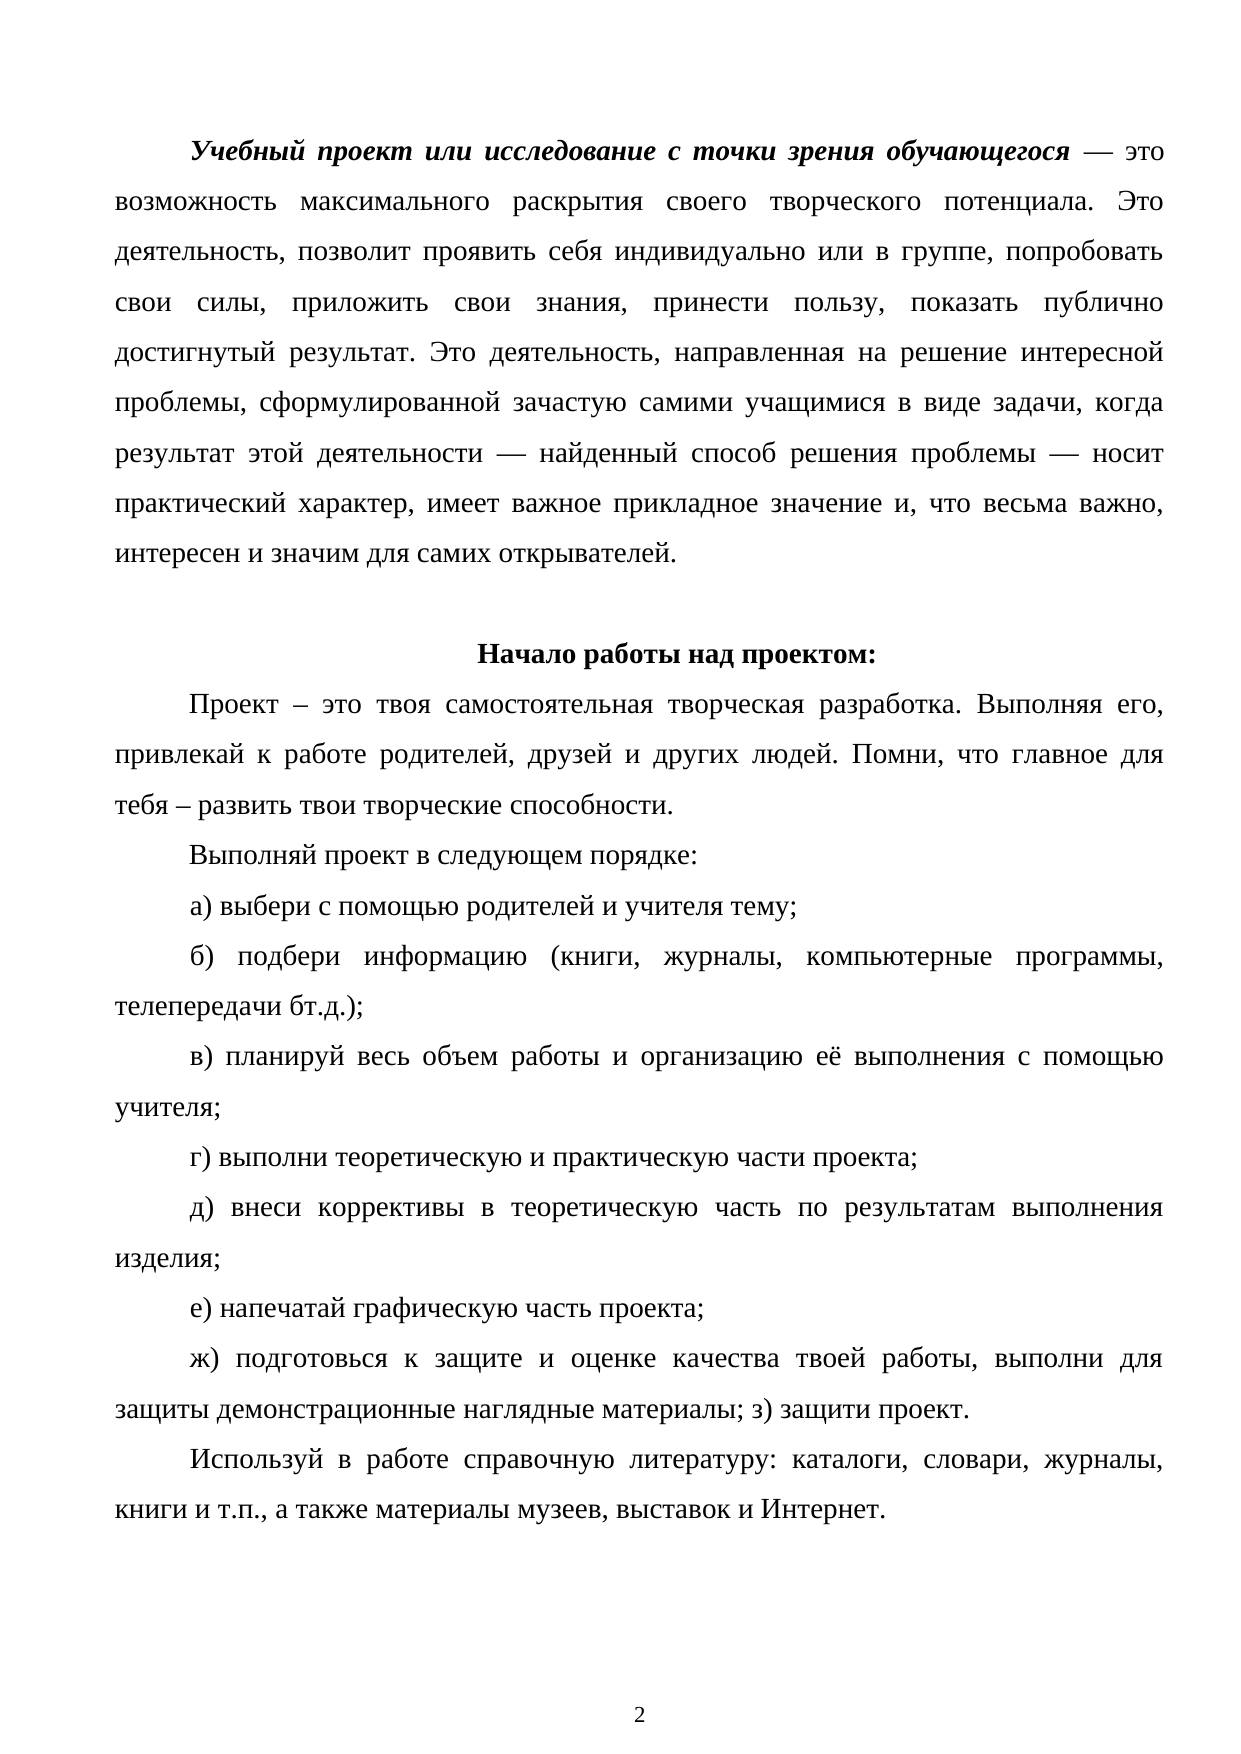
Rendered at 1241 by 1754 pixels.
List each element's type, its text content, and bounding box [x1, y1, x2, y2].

text в) планируй весь объем работы и организацию её выполнения с помощью учителя; [114, 1038, 1164, 1122]
text Выполняй проект в следующем порядке: [114, 837, 1164, 871]
text б) подбери информацию (книги, журналы, компьютерные программы, телепередачи бт.д.); [114, 938, 1164, 1022]
text Проект – это твоя самостоятельная творческая разработка. Выполняя его, привлекай к работе родителей, друзей и других людей. Помни, что главное для тебя – развить твои творческие способности. [114, 686, 1164, 821]
text е) напечатай графическую часть проекта; [114, 1290, 1164, 1324]
text Учебный проект или исследование с точки зрения обучающегося — это возможность максимального раскрытия своего творческого потенциала. Это деятельность, позволит проявить себя индивидуально или в группе, попробовать свои силы, приложить свои знания, принести пользу, показать публично достигнутый результат. Это деятельность, направленная на решение интересной проблемы, сформулированной зачастую самими учащимися в виде задачи, когда результат этой деятельности — найденный способ решения проблемы — носит практический характер, имеет важное прикладное значение и, что весьма важно, интересен и значим для самих открывателей. [114, 133, 1164, 569]
text ж) подготовься к защите и оценке качества твоей работы, выполни для защиты демонстрационные наглядные материалы; з) защити проект. [114, 1340, 1164, 1424]
text г) выполни теоретическую и практическую части проекта; [114, 1139, 1164, 1173]
text а) выбери с помощью родителей и учителя тему; [114, 888, 1164, 921]
text Начало работы над проектом: [114, 636, 1164, 669]
text Используй в работе справочную литературу: каталоги, словари, журналы, книги и т.п., а также материалы музеев, выставок и Интернет. [114, 1441, 1164, 1525]
text д) внеси коррективы в теоретическую часть по результатам выполнения изделия; [114, 1189, 1164, 1273]
